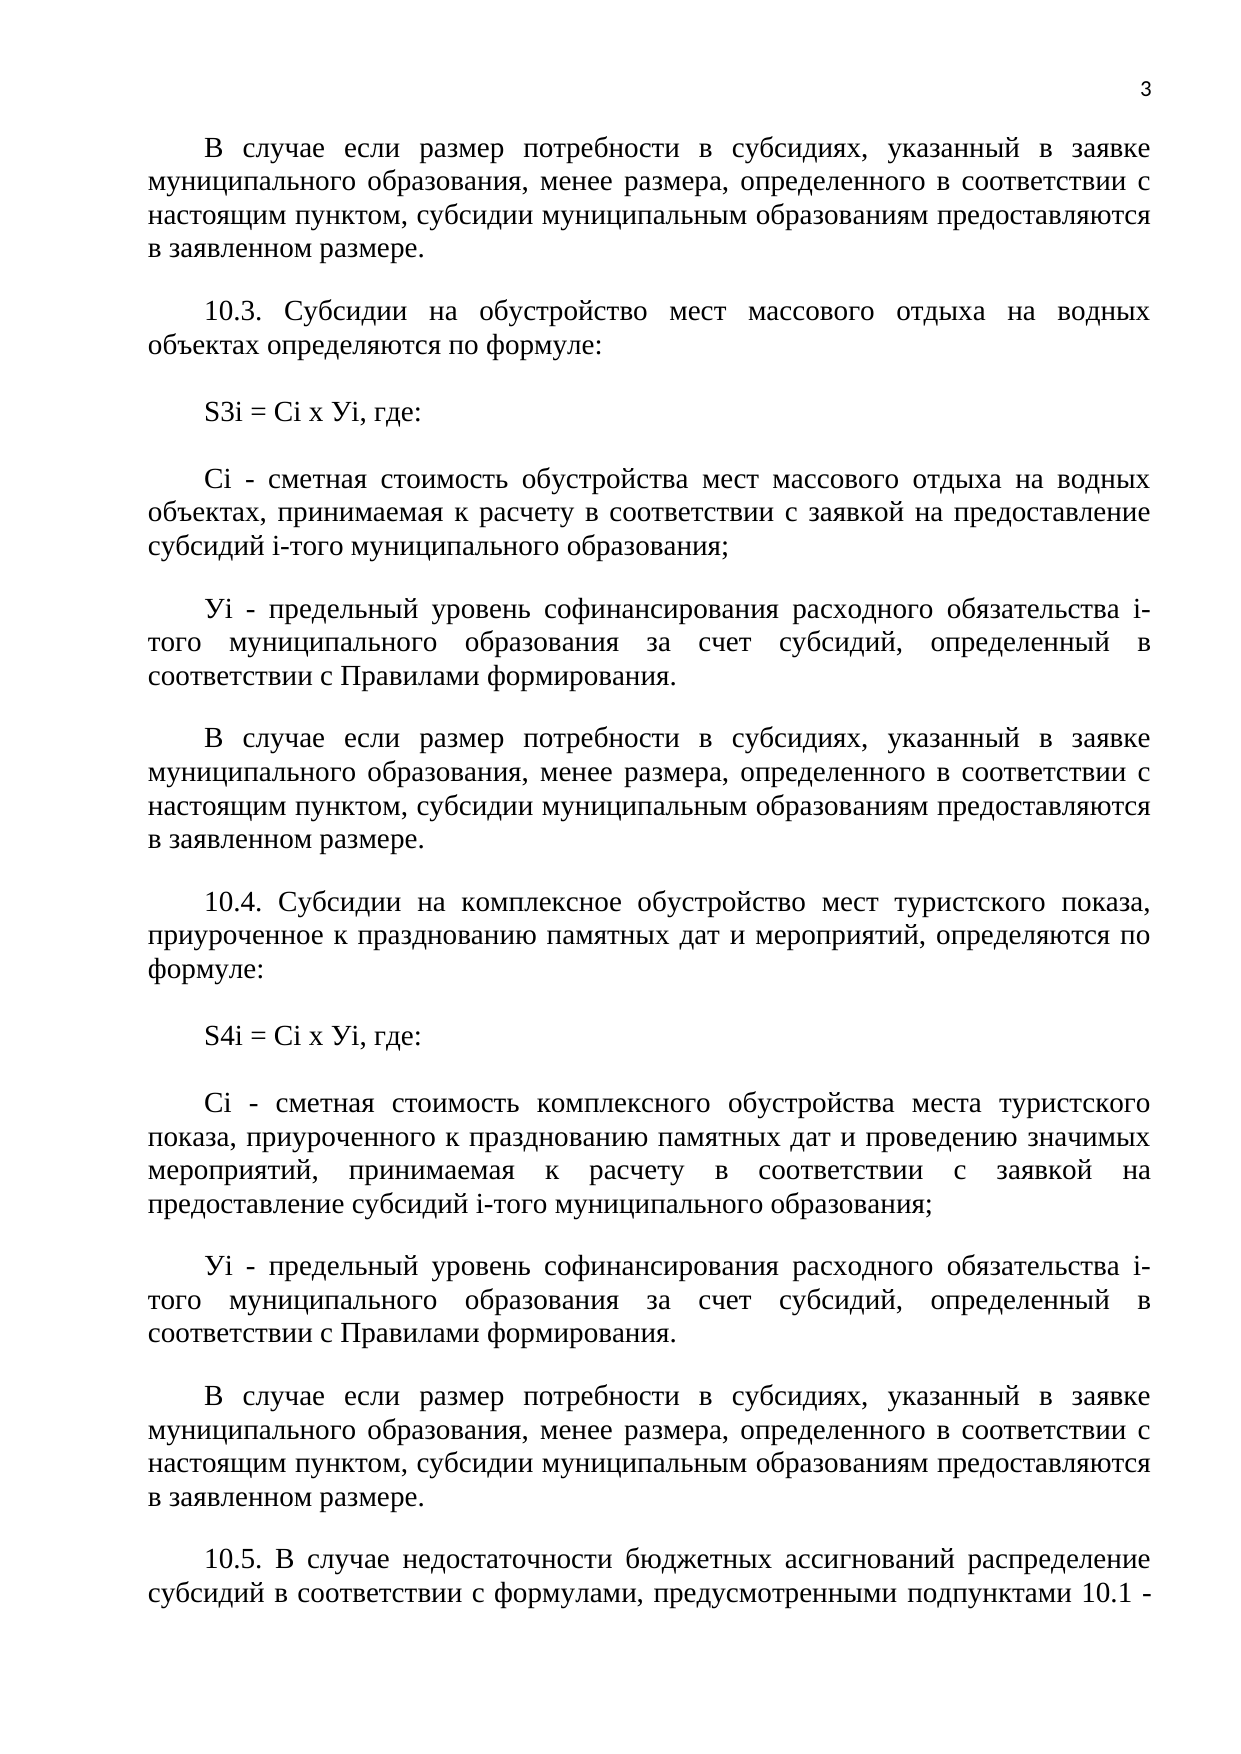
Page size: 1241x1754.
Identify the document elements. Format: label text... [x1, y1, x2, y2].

text S3i = Ci x Уi, где: [148, 394, 1152, 427]
text Уi - предельный уровень софинансирования расходного обязательства i-того муниципального образования за счет субсидий, определенный в соответствии с Правилами формирования. [148, 1248, 1152, 1349]
text Ci - сметная стоимость комплексного обустройства места туристского показа, приуроченного к празднованию памятных дат и проведению значимых мероприятий, принимаемая к расчету в соответствии с заявкой на предоставление субсидий i-того муниципального образования; [148, 1085, 1152, 1219]
text 10.3. Субсидии на обустройство мест массового отдыха на водных объектах определяются по формуле: [148, 293, 1152, 360]
text 10.4. Субсидии на комплексное обустройство мест туристского показа, приуроченное к празднованию памятных дат и мероприятий, определяются по формуле: [148, 884, 1152, 984]
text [148, 1542, 1152, 1609]
text Ci - сметная стоимость обустройства мест массового отдыха на водных объектах, принимаемая к расчету в соответствии с заявкой на предоставление субсидий i-того муниципального образования; [148, 461, 1152, 562]
text S4i = Ci x Уi, где: [148, 1018, 1152, 1052]
text Уi - предельный уровень софинансирования расходного обязательства i-того муниципального образования за счет субсидий, определенный в соответствии с Правилами формирования. [148, 591, 1152, 691]
